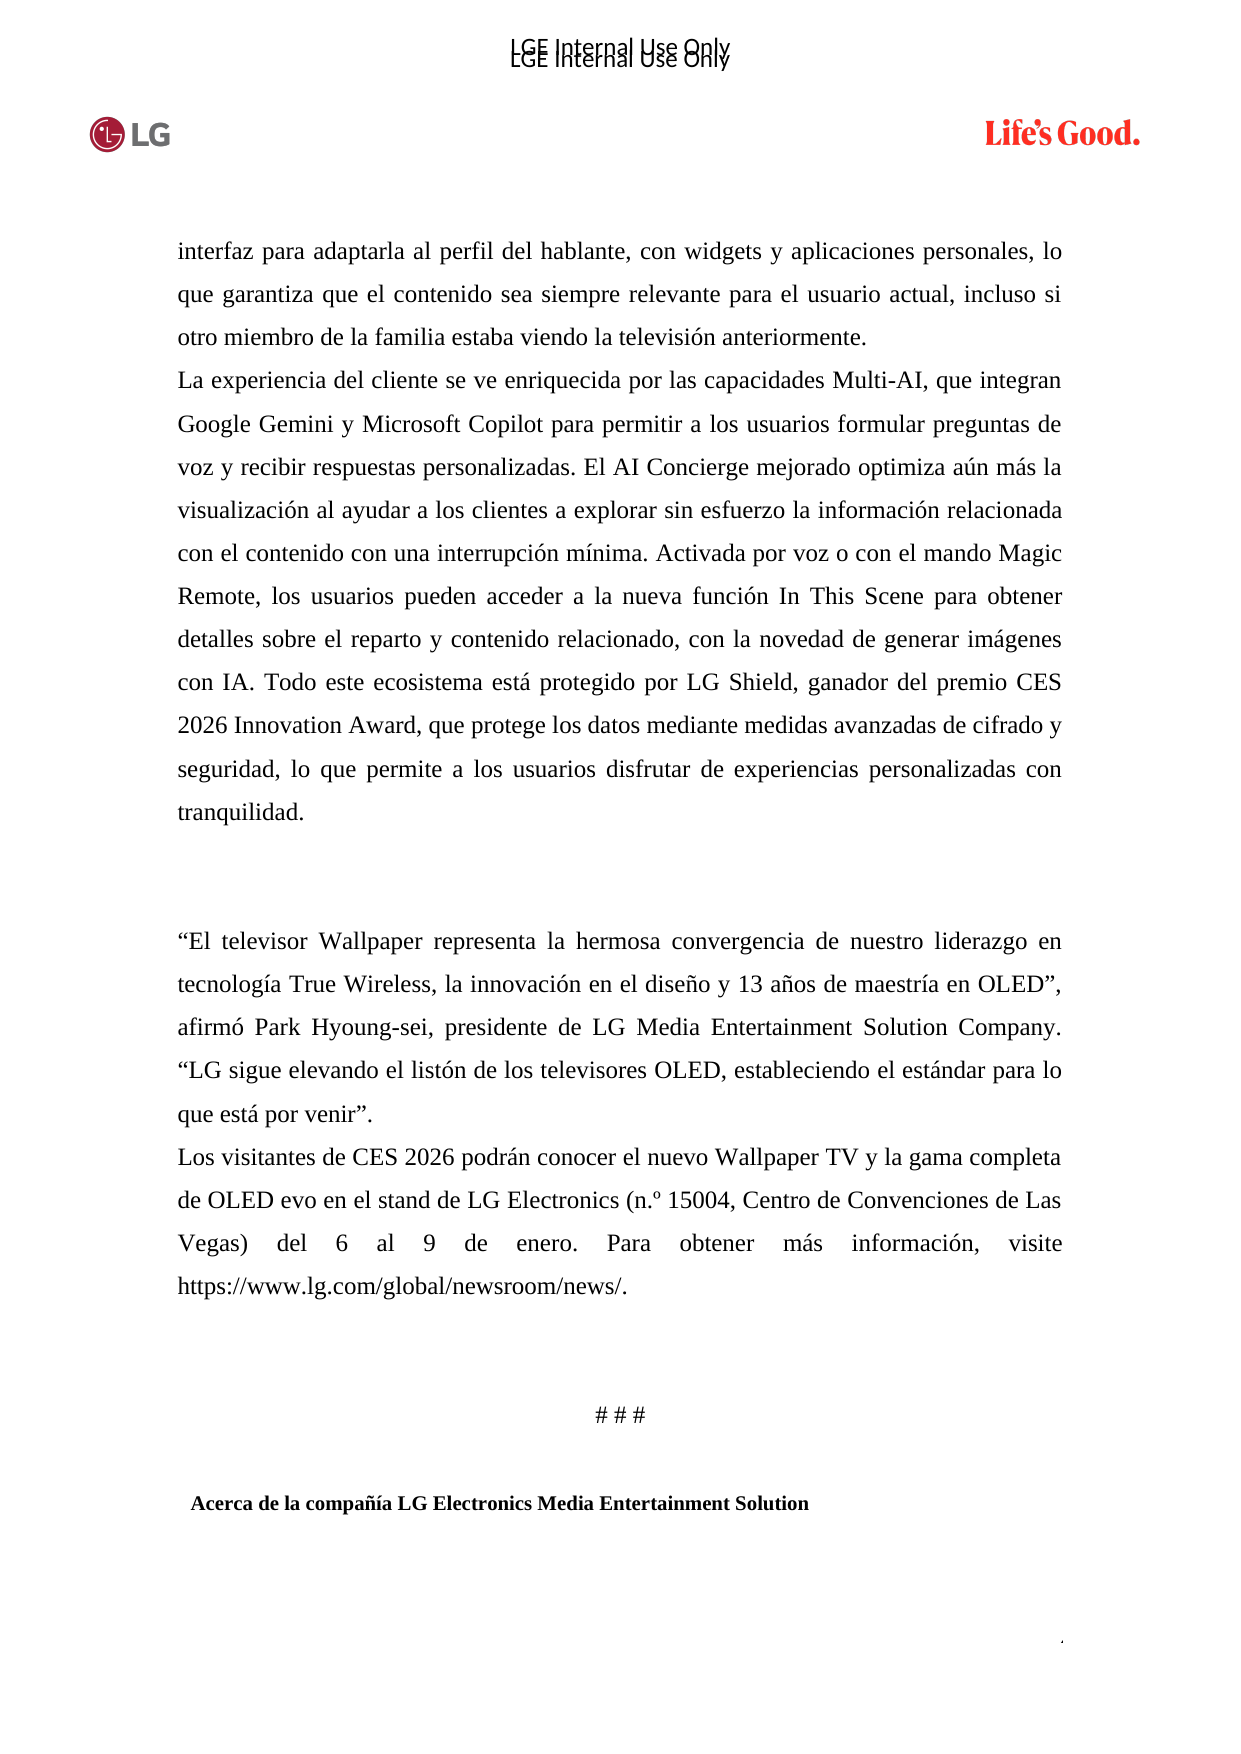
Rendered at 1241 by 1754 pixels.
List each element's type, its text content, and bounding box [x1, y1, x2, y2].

text “El televisor Wallpaper representa la hermosa convergencia de nuestro liderazgo en tecnología True Wireless, la innovación en el diseño y 13 años de maestría en OLED”, afirmó Park Hyoung-sei, presidente de LG Media Entertainment Solution Company. “LG sigue elevando el listón de los televisores OLED, estableciendo el estándar para lo que está por venir”. [177, 926, 1063, 1127]
text # # # [177, 1401, 1063, 1429]
text La experiencia del cliente se ve enriquecida por las capacidades Multi-AI, que integran Google Gemini y Microsoft Copilot para permitir a los usuarios formular preguntas de voz y recibir respuestas personalizadas. El AI Concierge mejorado optimiza aún más la visualización al ayudar a los clientes a explorar sin esfuerzo la información relacionada con el contenido con una interrupción mínima. Activada por voz o con el mando Magic Remote, los usuarios pueden acceder a la nueva función In This Scene para obtener detalles sobre el reparto y contenido relacionado, con la novedad de generar imágenes con IA. Todo este ecosistema está protegido por LG Shield, ganador del premio CES 2026 Innovation Award, que protege los datos mediante medidas avanzadas de cifrado y seguridad, lo que permite a los usuarios disfrutar de experiencias personalizadas con tranquilidad. [177, 366, 1063, 826]
text Los visitantes de CES 2026 podrán conocer el nuevo Wallpaper TV y la gama completa de OLED evo en el stand de LG Electronics (n.º 15004, Centro de Convenciones de Las Vegas) del 6 al 9 de enero. Para obtener más información, visite https://www.lg.com/global/newsroom/news/. [177, 1142, 1063, 1300]
table_header [151, 1444, 1089, 1562]
picture [81, 108, 178, 161]
picture [984, 118, 1141, 146]
